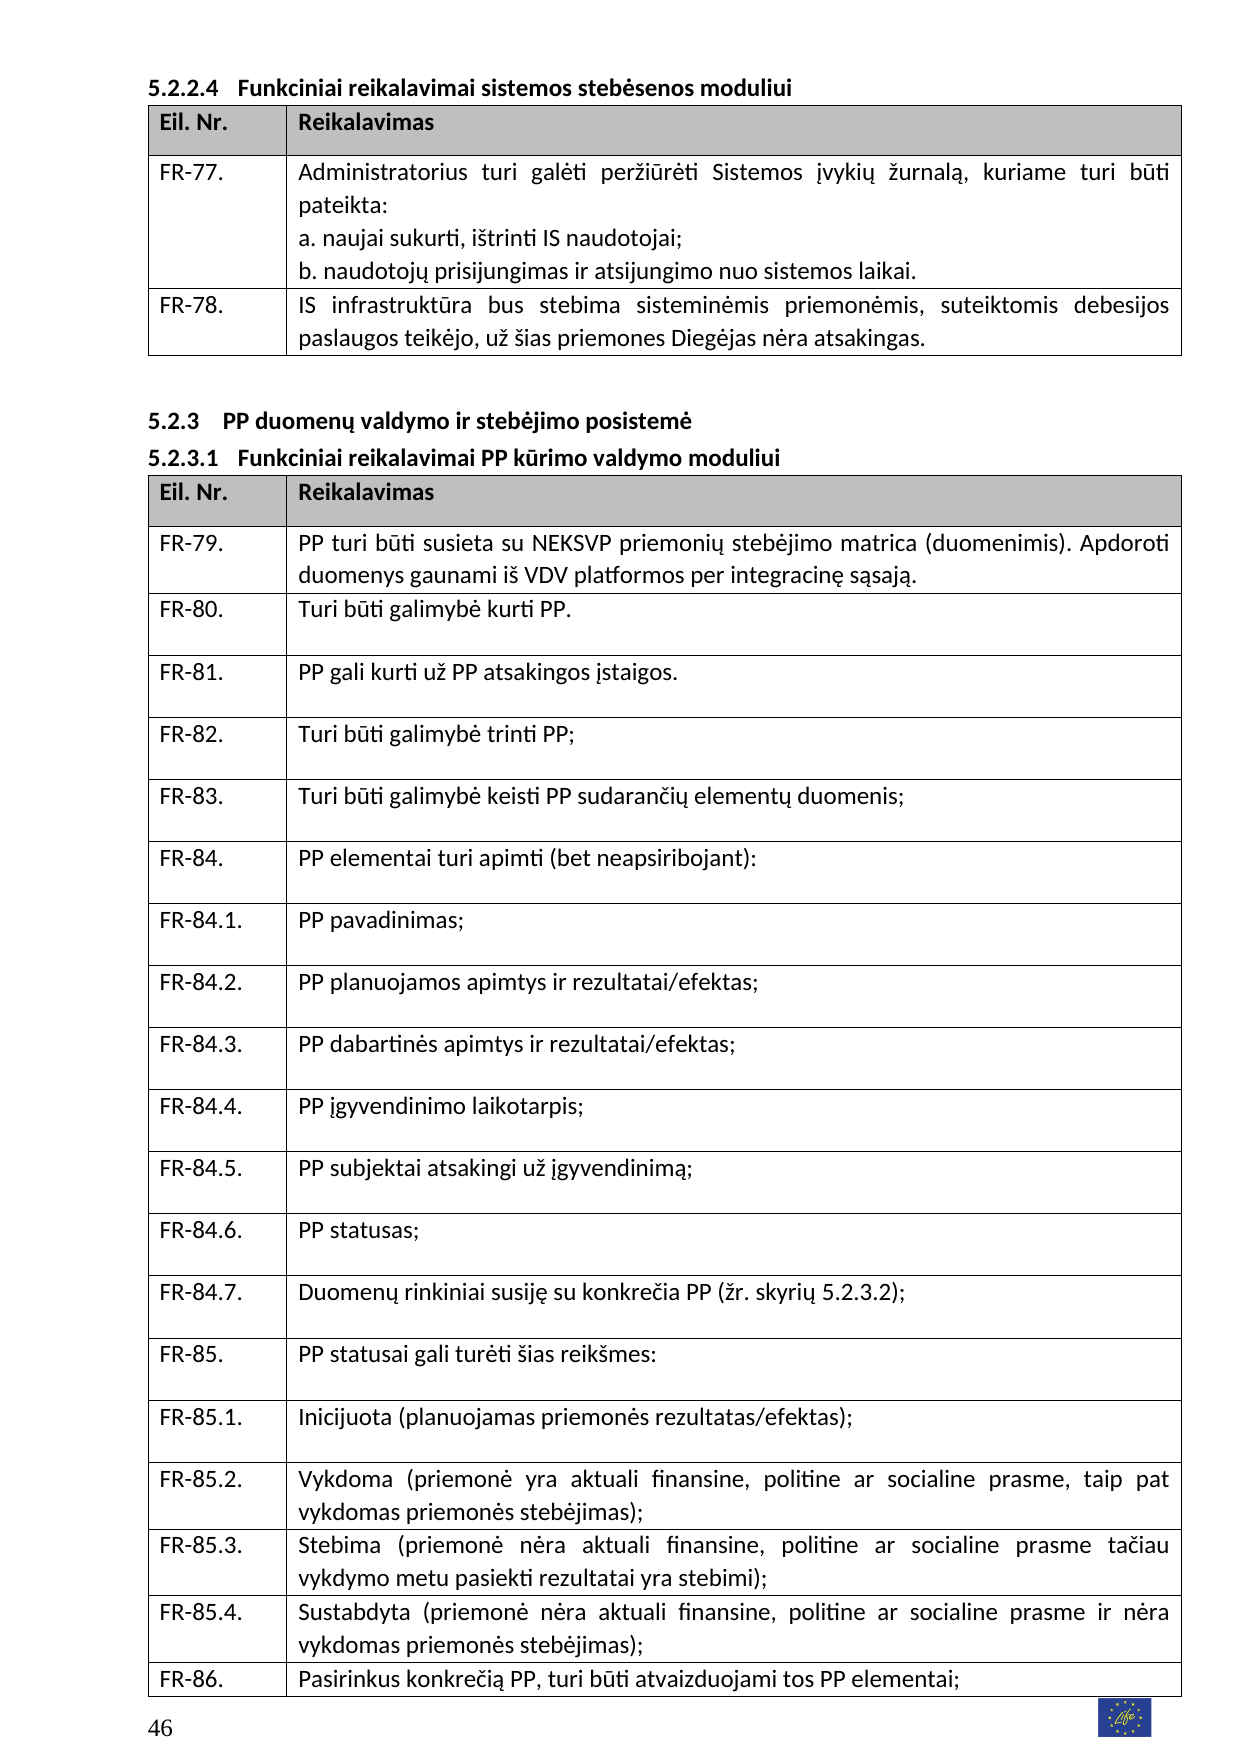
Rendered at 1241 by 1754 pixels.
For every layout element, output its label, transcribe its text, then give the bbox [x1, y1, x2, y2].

table_cell Turi būti galimybė keisti PP sudarančių elementų duomenis; [287, 780, 1181, 841]
table_cell [149, 1401, 286, 1462]
table_cell [149, 780, 286, 841]
table_cell [149, 718, 286, 779]
table_cell Turi būti galimybė trinti PP; [287, 718, 1181, 779]
table_header Eil. Nr. [149, 476, 286, 526]
table_cell [149, 1214, 286, 1275]
table_cell [149, 1276, 286, 1337]
table_cell PP pavadinimas; [287, 904, 1181, 965]
subtitle Funkciniai reikalavimai PP kūrimo valdymo moduliui [148, 442, 1181, 473]
picture [1098, 1698, 1152, 1737]
table_cell [149, 1152, 286, 1213]
table_cell [149, 1028, 286, 1089]
table_cell PP statusas; [287, 1214, 1181, 1275]
table_cell PP gali kurti už PP atsakingos įstaigos. [287, 656, 1181, 717]
table_cell [149, 1090, 286, 1151]
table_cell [287, 1663, 1181, 1696]
table_cell [149, 1596, 286, 1662]
table_cell [149, 842, 286, 903]
table_cell Duomenų rinkiniai susiję su konkrečia PP (žr. skyrių 5.2.3.2); [287, 1276, 1181, 1337]
table_header Reikalavimas [287, 106, 1181, 155]
table_cell [149, 156, 286, 288]
table_cell Inicijuota (planuojamas priemonės rezultatas/efektas); [287, 1401, 1181, 1462]
table_cell PP įgyvendinimo laikotarpis; [287, 1090, 1181, 1151]
table_cell [149, 656, 286, 717]
table_cell Vykdoma (priemonė yra aktuali finansine, politine ar socialine prasme, taip pat vykdomas priemonės stebėjimas); [287, 1463, 1181, 1528]
subtitle Funkciniai reikalavimai sistemos stebėsenos moduliui [148, 72, 1181, 102]
table_cell PP dabartinės apimtys ir rezultatai/efektas; [287, 1028, 1181, 1089]
table_header Eil. Nr. [149, 106, 286, 155]
table_cell [149, 289, 286, 354]
table_cell PP subjektai atsakingi už įgyvendinimą; [287, 1152, 1181, 1213]
table_cell PP elementai turi apimti (bet neapsiribojant): [287, 842, 1181, 903]
table_cell PP turi būti susieta su NEKSVP priemonių stebėjimo matrica (duomenimis). Apdoroti duomenys gaunami iš VDV platformos per integracinę sąsają. [287, 527, 1181, 592]
table_cell [149, 966, 286, 1027]
table_cell [149, 527, 286, 592]
table_cell [149, 1339, 286, 1399]
table_cell [149, 904, 286, 965]
table_cell PP statusai gali turėti šias reikšmes: [287, 1339, 1181, 1399]
subtitle PP duomenų valdymo ir stebėjimo posistemė [148, 405, 1181, 436]
table_cell [149, 1530, 286, 1595]
table_cell PP planuojamos apimtys ir rezultatai/efektas; [287, 966, 1181, 1027]
table_cell Turi būti galimybė kurti PP. [287, 594, 1181, 654]
table_cell Administratorius turi galėti peržiūrėti Sistemos įvykių žurnalą, kuriame turi būti pateikta: a. naujai sukurti, ištrinti IS naudotojai; b. naudotojų prisijungimas ir atsijungimo nuo sistemos laikai. [287, 156, 1181, 288]
table_cell [149, 1463, 286, 1528]
table_cell Sustabdyta (priemonė nėra aktuali finansine, politine ar socialine prasme ir nėra vykdomas priemonės stebėjimas); [287, 1596, 1181, 1662]
table_cell [149, 594, 286, 654]
table_cell [149, 1663, 286, 1696]
table_cell Stebima (priemonė nėra aktuali finansine, politine ar socialine prasme tačiau vykdymo metu pasiekti rezultatai yra stebimi); [287, 1530, 1181, 1595]
table_cell IS infrastruktūra bus stebima sisteminėmis priemonėmis, suteiktomis debesijos paslaugos teikėjo, už šias priemones Diegėjas nėra atsakingas. [287, 289, 1181, 354]
table_header Reikalavimas [287, 476, 1181, 526]
